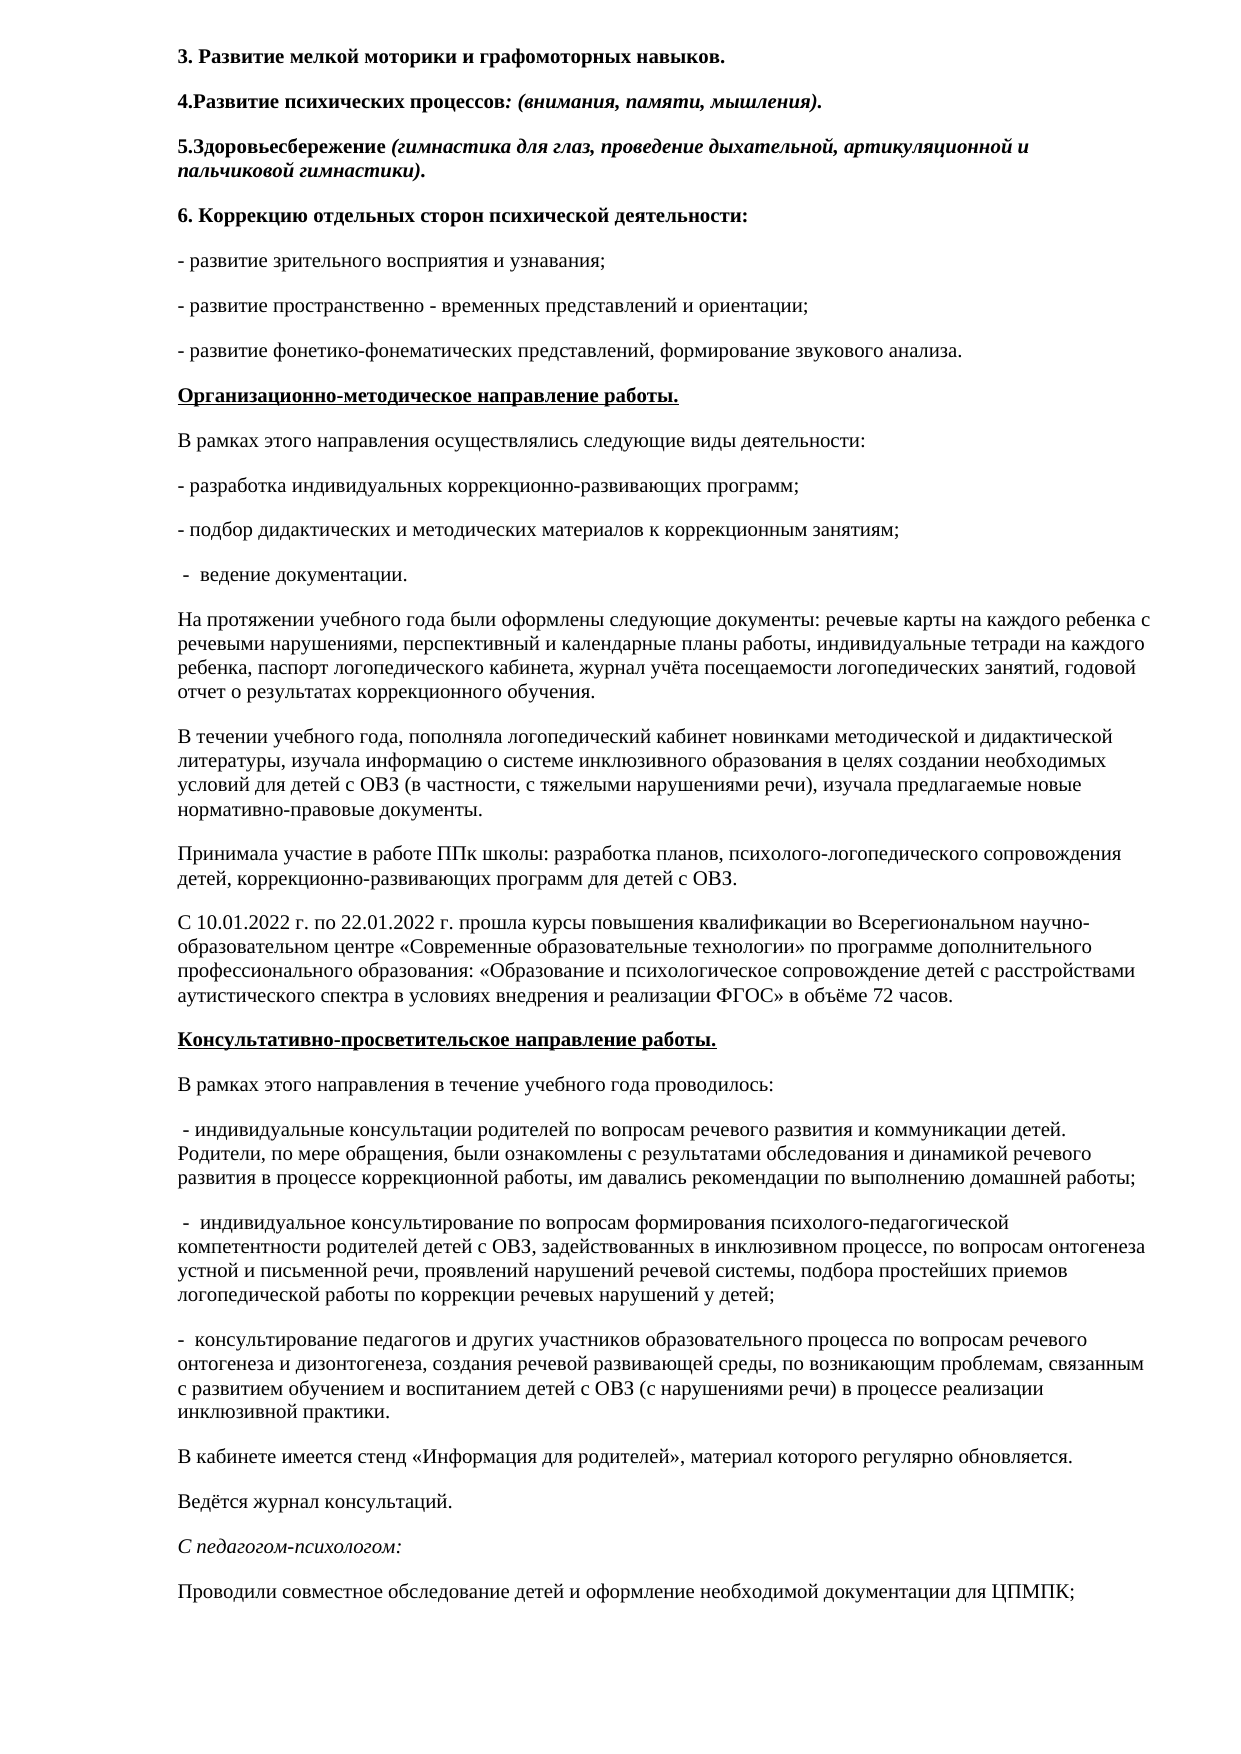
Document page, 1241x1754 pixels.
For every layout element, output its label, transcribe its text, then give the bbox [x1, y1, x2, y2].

text - развитие зрительного восприятия и узнавания; [177, 248, 1152, 272]
text - консультирование педагогов и других участников образовательного процесса по вопросам речевого онтогенеза и дизонтогенеза, создания речевой развивающей среды, по возникающим проблемам, связанным с развитием обучением и воспитанием детей с ОВЗ (с нарушениями речи) в процессе реализации инклюзивной практики. [177, 1327, 1152, 1423]
text Проводили совместное обследование детей и оформление необходимой документации для ЦПМПК; [177, 1579, 1152, 1603]
text 4.Развитие психических процессов: (внимания, памяти, мышления). [177, 89, 1152, 113]
text - индивидуальные консультации родителей по вопросам речевого развития и коммуникации детей. Родители, по мере обращения, были ознакомлены с результатами обследования и динамикой речевого развития в процессе коррекционной работы, им давались рекомендации по выполнению домашней работы; [177, 1117, 1152, 1189]
text В рамках этого направления в течение учебного года проводилось: [177, 1072, 1152, 1096]
text - индивидуальное консультирование по вопросам формирования психолого-педагогической компетентности родителей детей с ОВЗ, задействованных в инклюзивном процессе, по вопросам онтогенеза устной и письменной речи, проявлений нарушений речевой системы, подбора простейших приемов логопедической работы по коррекции речевых нарушений у детей; [177, 1210, 1152, 1306]
text - подбор дидактических и методических материалов к коррекционным занятиям; [177, 517, 1152, 541]
text 3. Развитие мелкой моторики и графомоторных навыков. [177, 44, 1152, 68]
text Ведётся журнал консультаций. [177, 1489, 1152, 1513]
text 6. Коррекцию отдельных сторон психической деятельности: [177, 203, 1152, 227]
text В рамках этого направления осуществлялись следующие виды деятельности: [177, 428, 1152, 452]
text - развитие пространственно - временных представлений и ориентации; [177, 293, 1152, 317]
text - развитие фонетико-фонематических представлений, формирование звукового анализа. [177, 338, 1152, 362]
text 5.Здоровьесбережение (гимнастика для глаз, проведение дыхательной, артикуляционной и пальчиковой гимнастики). [177, 134, 1152, 182]
text В кабинете имеется стенд «Информация для родителей», материал которого регулярно обновляется. [177, 1444, 1152, 1468]
text - ведение документации. [177, 562, 1152, 586]
text С педагогом-психологом: [177, 1534, 1152, 1558]
text Принимала участие в работе ППк школы: разработка планов, психолого-логопедического сопровождения детей, коррекционно-развивающих программ для детей с ОВЗ. [177, 841, 1152, 889]
text С 10.01.2022 г. по 22.01.2022 г. прошла курсы повышения квалификации во Всерегиональном научно-образовательном центре «Современные образовательные технологии» по программе дополнительного профессионального образования: «Образование и психологическое сопровождение детей с расстройствами аутистического спектра в условиях внедрения и реализации ФГОС» в объёме 72 часов. [177, 910, 1152, 1007]
text Организационно-методическое направление работы. [177, 383, 1152, 407]
text - разработка индивидуальных коррекционно-развивающих программ; [177, 472, 1152, 497]
text Консультативно-просветительское направление работы. [177, 1027, 1152, 1051]
text В течении учебного года, пополняла логопедический кабинет новинками методической и дидактической литературы, изучала информацию о системе инклюзивного образования в целях создании необходимых условий для детей с ОВЗ (в частности, с тяжелыми нарушениями речи), изучала предлагаемые новые нормативно-правовые документы. [177, 724, 1152, 821]
text На протяжении учебного года были оформлены следующие документы: речевые карты на каждого ребенка с речевыми нарушениями, перспективный и календарные планы работы, индивидуальные тетради на каждого ребенка, паспорт логопедического кабинета, журнал учёта посещаемости логопедических занятий, годовой отчет о результатах коррекционного обучения. [177, 607, 1152, 703]
